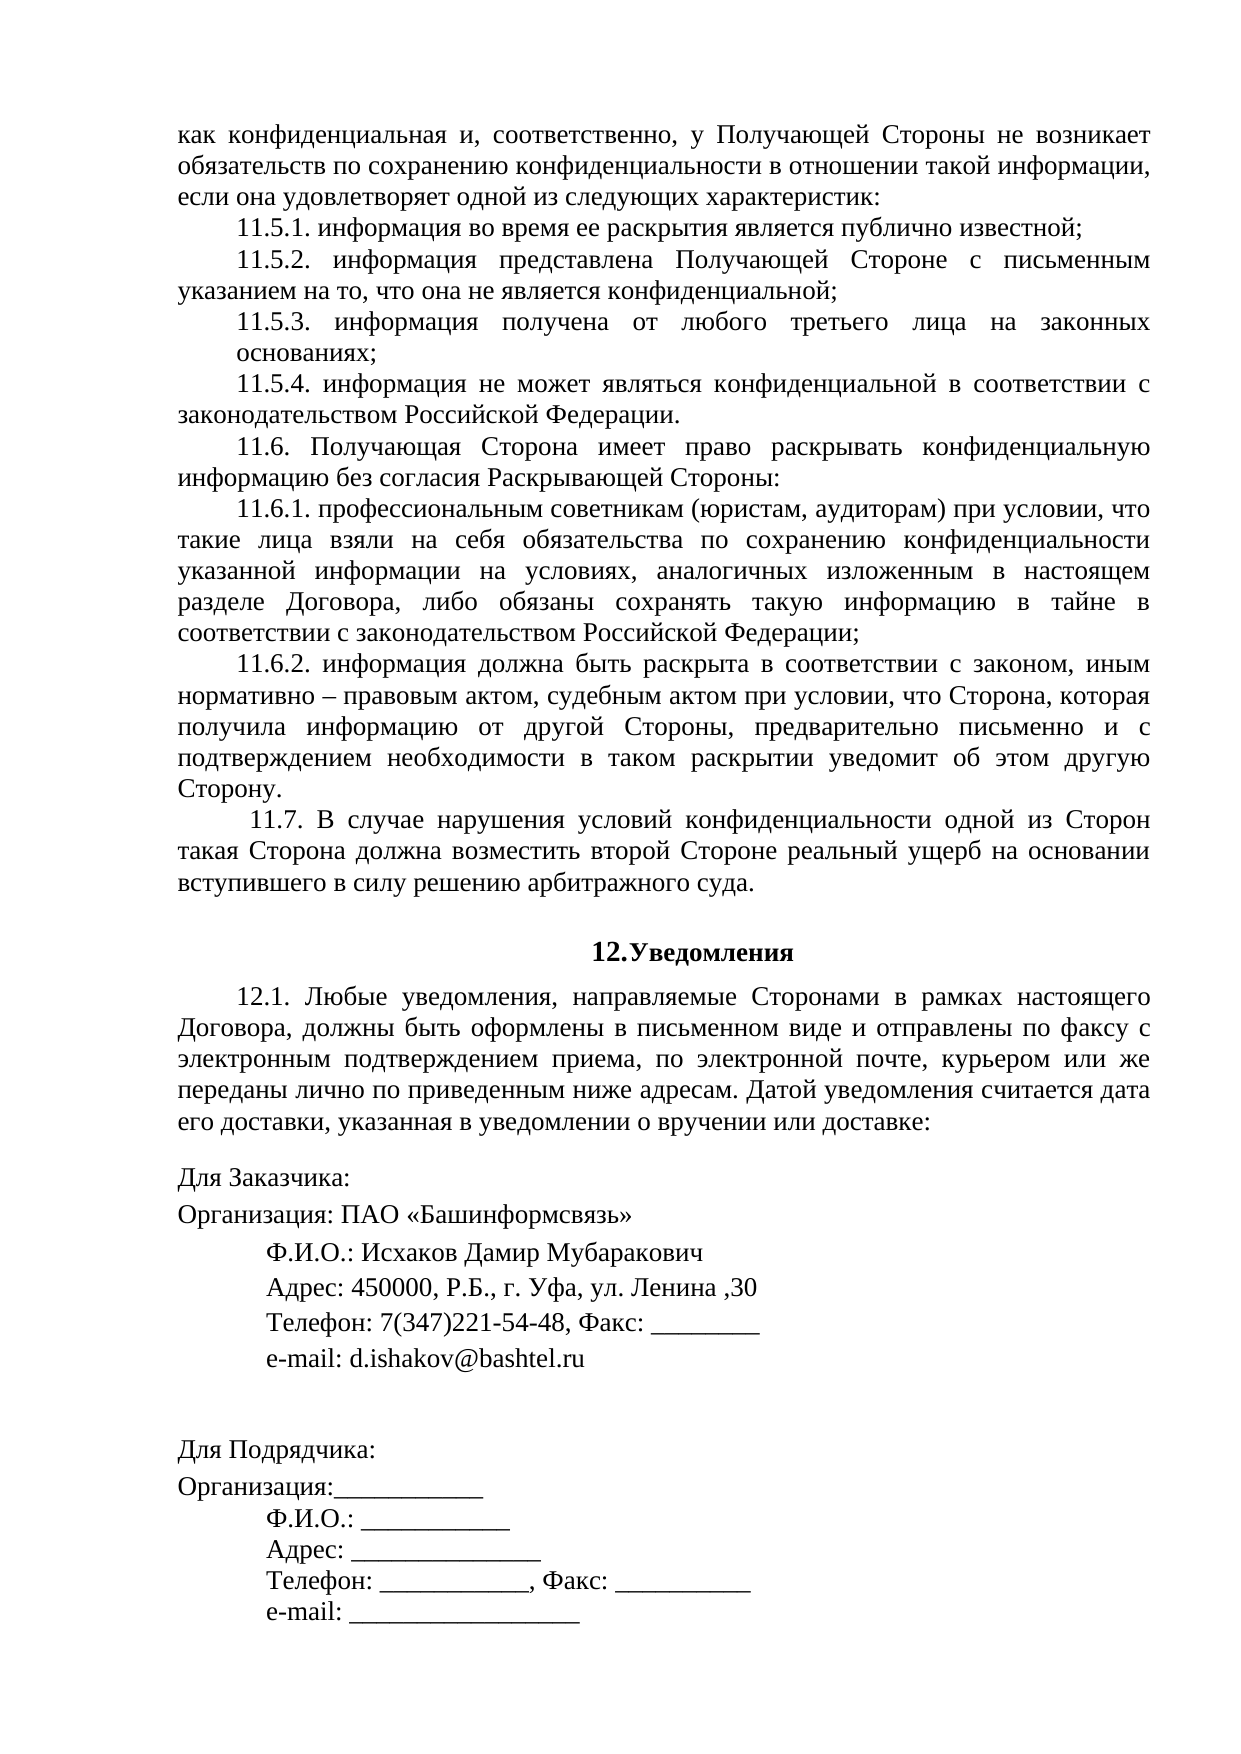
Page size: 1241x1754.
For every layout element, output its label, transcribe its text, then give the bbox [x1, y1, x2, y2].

text 11.5.2. информация представлена Получающей Стороне с письменным указанием на то, что она не является конфиденциальной; [177, 243, 1152, 305]
text Организация: ПАО «Башинформсвязь» [177, 1198, 1152, 1229]
text Адрес: ______________ [177, 1533, 1152, 1564]
text Адрес: 450000, Р.Б., г. Уфа, ул. Ленина ,30 [177, 1271, 1152, 1302]
text 11.5.3. информация получена от любого третьего лица на законных основаниях; [236, 305, 1152, 367]
text Телефон: 7(347)221-54-48, Факс: ________ [177, 1306, 1152, 1337]
text 11.5.4. информация не может являться конфиденциальной в соответствии с законодательством Российской Федерации. [177, 367, 1152, 429]
text Телефон: ___________, Факс: __________ [177, 1564, 1152, 1595]
text e-mail: d.ishakov@bashtel.ru [177, 1342, 1152, 1373]
text e-mail: _________________ [191, 1595, 1231, 1626]
text Ф.И.О.: ___________ [177, 1502, 1152, 1533]
text 11.6. Получающая Сторона имеет право раскрывать конфиденциальную информацию без согласия Раскрывающей Стороны: [177, 429, 1152, 492]
list Уведомления [233, 934, 1152, 968]
text Ф.И.О.: Исхаков Дамир Мубаракович [177, 1236, 1152, 1267]
text 11.6.2. информация должна быть раскрыта в соответствии с законом, иным нормативно – правовым актом, судебным актом при условии, что Сторона, которая получила информацию от другой Стороны, предварительно письменно и с подтверждением необходимости в таком раскрытии уведомит об этом другую Сторону. [177, 648, 1152, 803]
text Для Заказчика: [177, 1161, 1152, 1192]
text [177, 118, 1152, 212]
text 11.7. В случае нарушения условий конфиденциальности одной из Сторон такая Сторона должна возместить второй Стороне реальный ущерб на основании вступившего в силу решению арбитражного суда. [177, 803, 1152, 897]
text 11.6.1. профессиональным советникам (юристам, аудиторам) при условии, что такие лица взяли на себя обязательства по сохранению конфиденциальности указанной информации на условиях, аналогичных изложенным в настоящем разделе Договора, либо обязаны сохранять такую информацию в тайне в соответствии с законодательством Российской Федерации; [177, 492, 1152, 648]
text 12.1. Любые уведомления, направляемые Сторонами в рамках настоящего Договора, должны быть оформлены в письменном виде и отправлены по факсу с электронным подтверждением приема, по электронной почте, курьером или же переданы лично по приведенным ниже адресам. Датой уведомления считается дата его доставки, указанная в уведомлении о вручении или доставке: [177, 980, 1152, 1136]
text 11.5.1. информация во время ее раскрытия является публично известной; [177, 212, 1152, 243]
text Для Подрядчика: [177, 1433, 1152, 1464]
text Организация:___________ [177, 1471, 1152, 1502]
